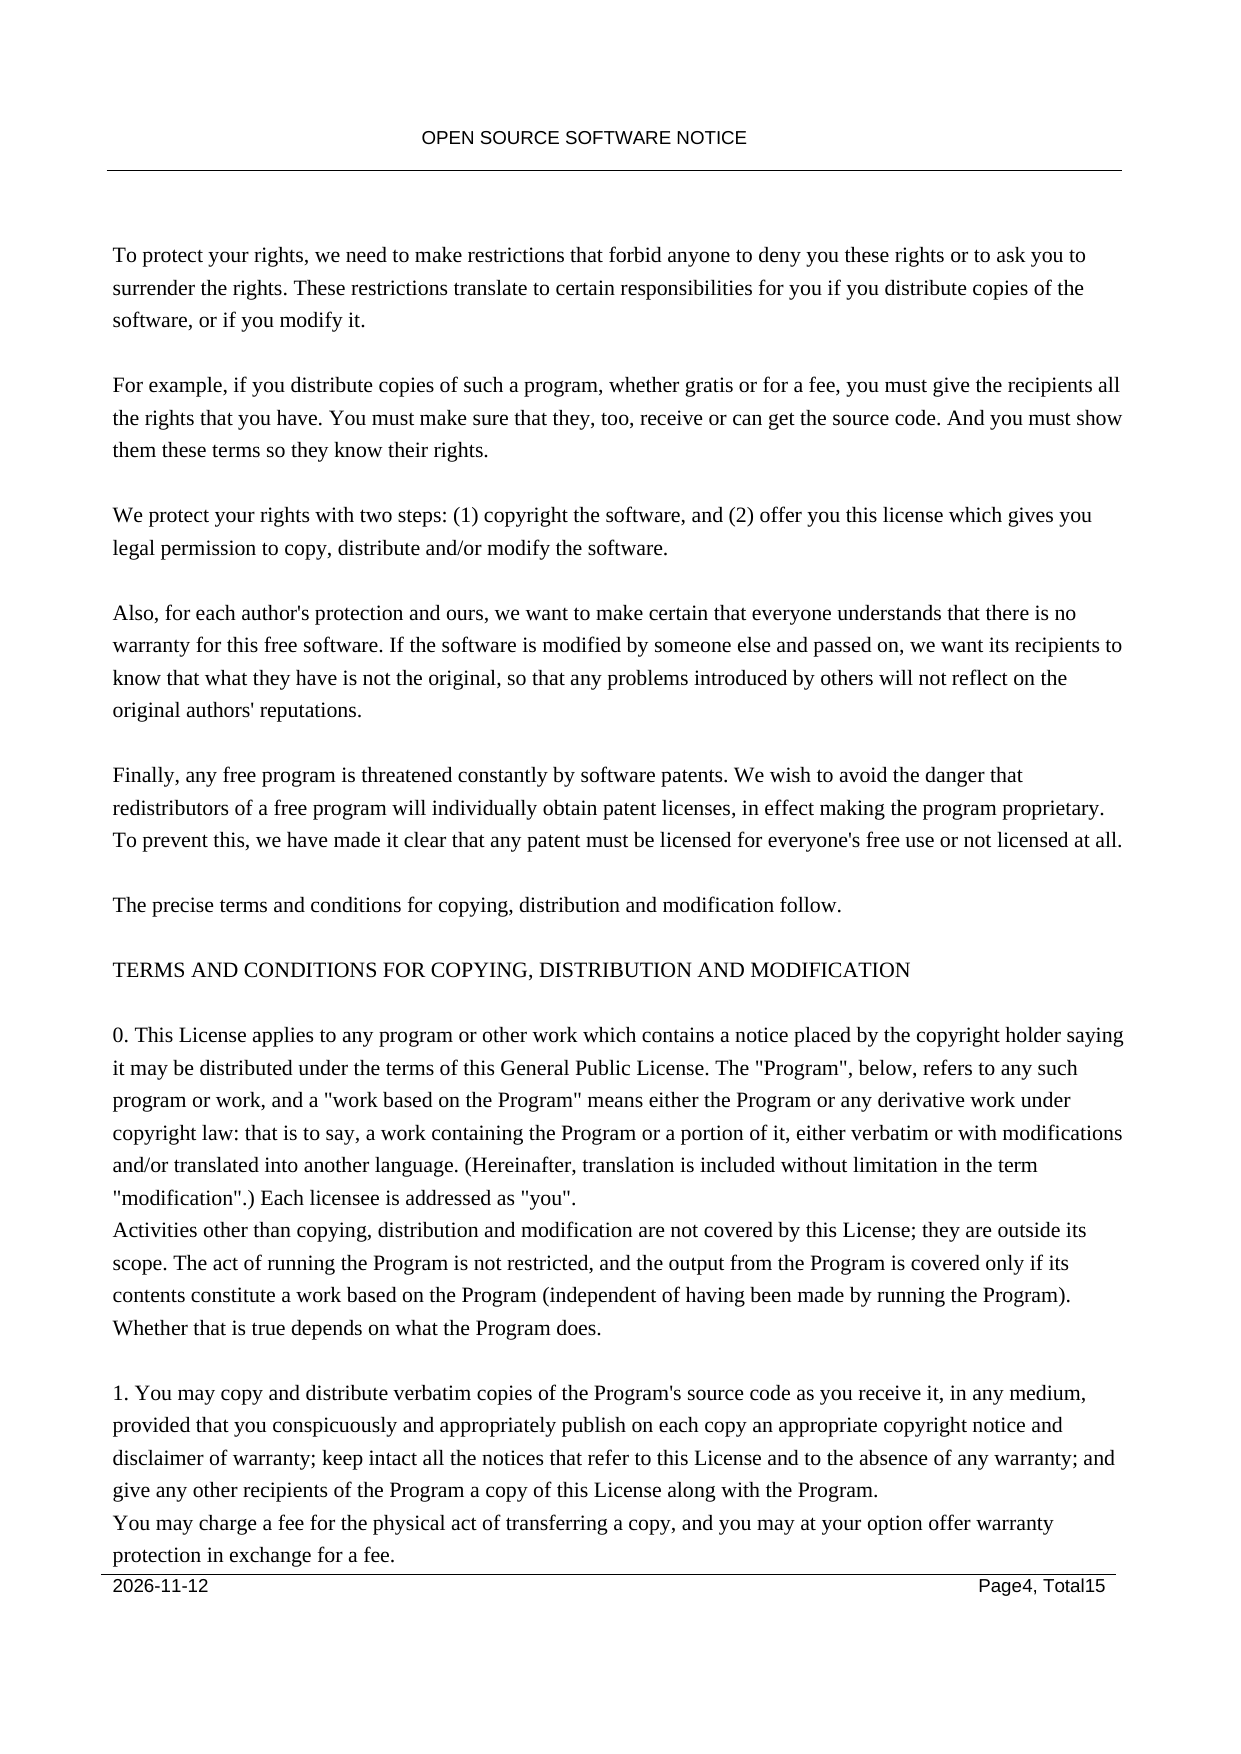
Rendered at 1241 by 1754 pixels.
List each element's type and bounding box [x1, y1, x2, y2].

text [112, 206, 1128, 1571]
